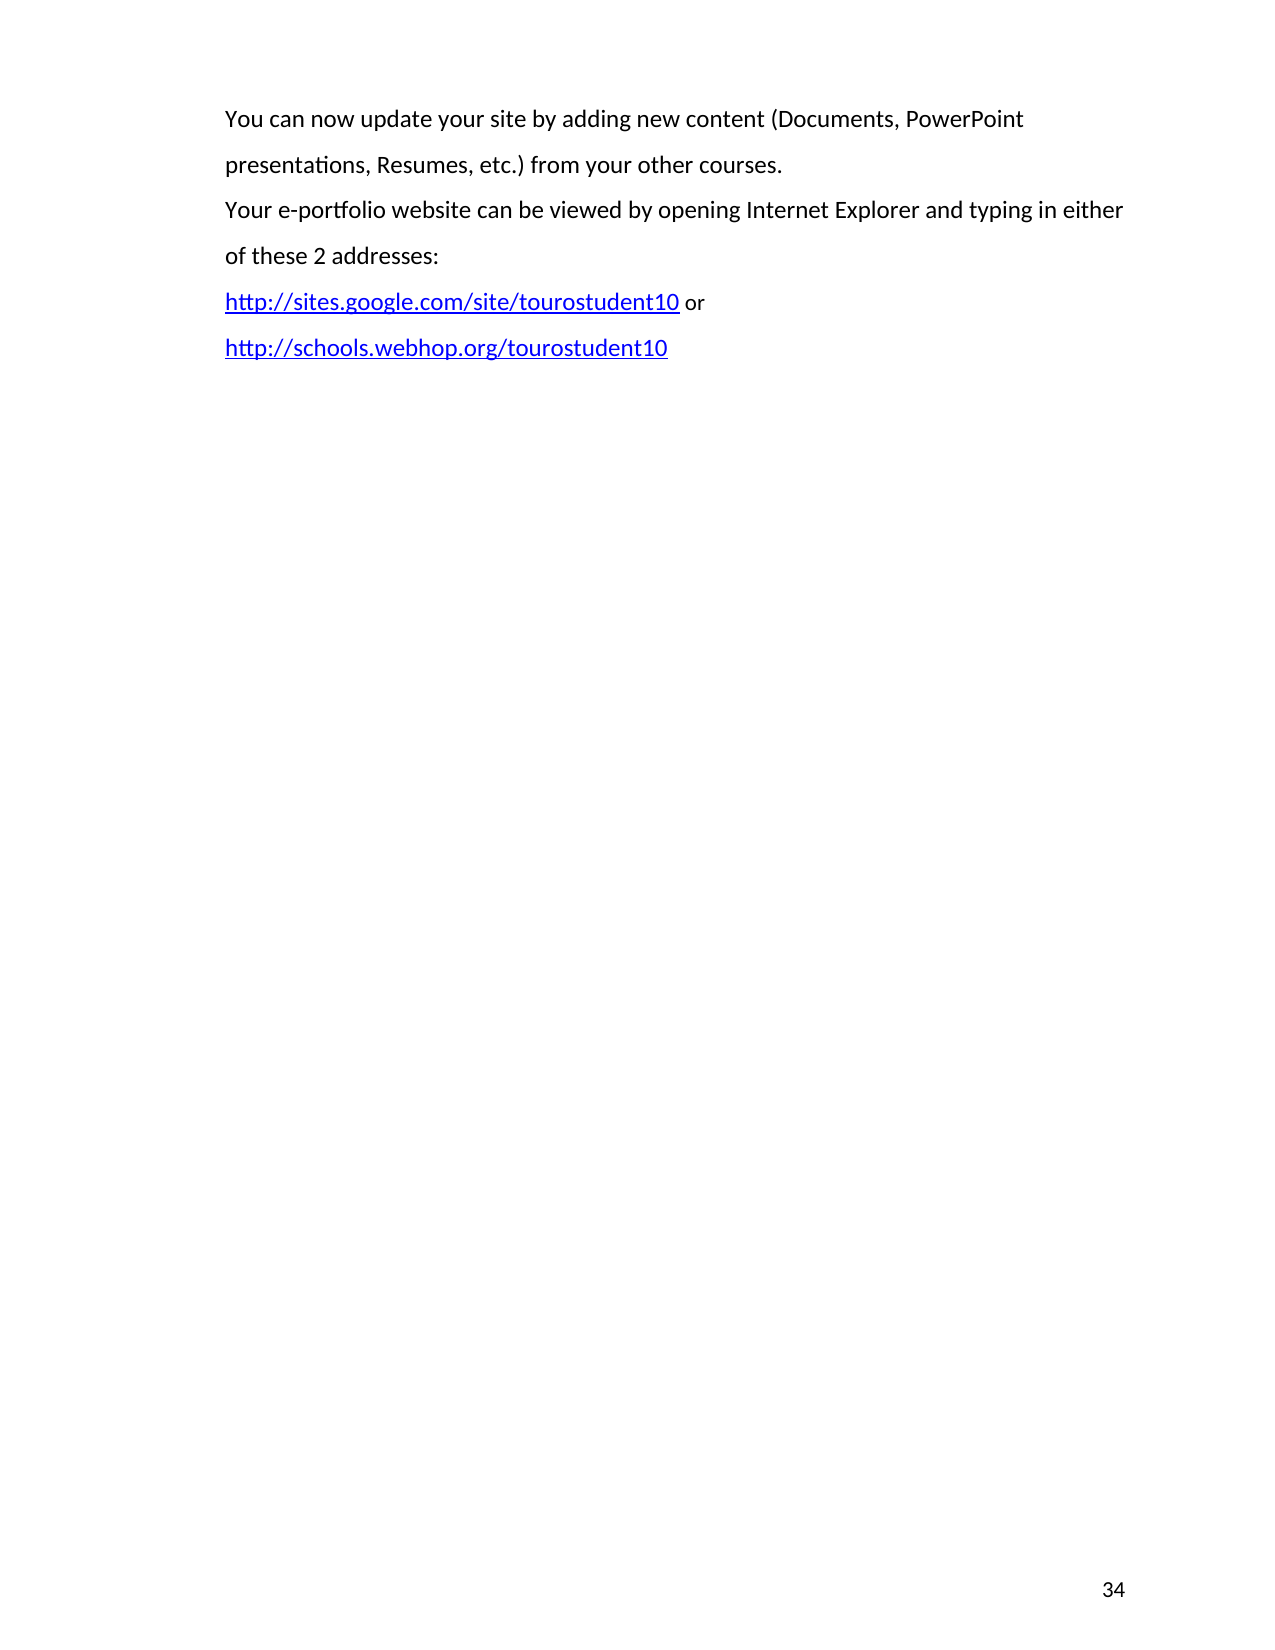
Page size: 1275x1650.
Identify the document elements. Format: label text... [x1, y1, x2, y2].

list Your e-portfolio website can be viewed by opening Internet Explorer and typing in either of these 2 addresses: [225, 194, 1125, 271]
list You can now update your site by adding new content (Documents, PowerPoint presentations, Resumes, etc.) from your other courses. [225, 103, 1125, 179]
list http://sites.google.com/site/tourostudent10 or http://schools.webhop.org/tourostudent10 [225, 286, 1125, 362]
